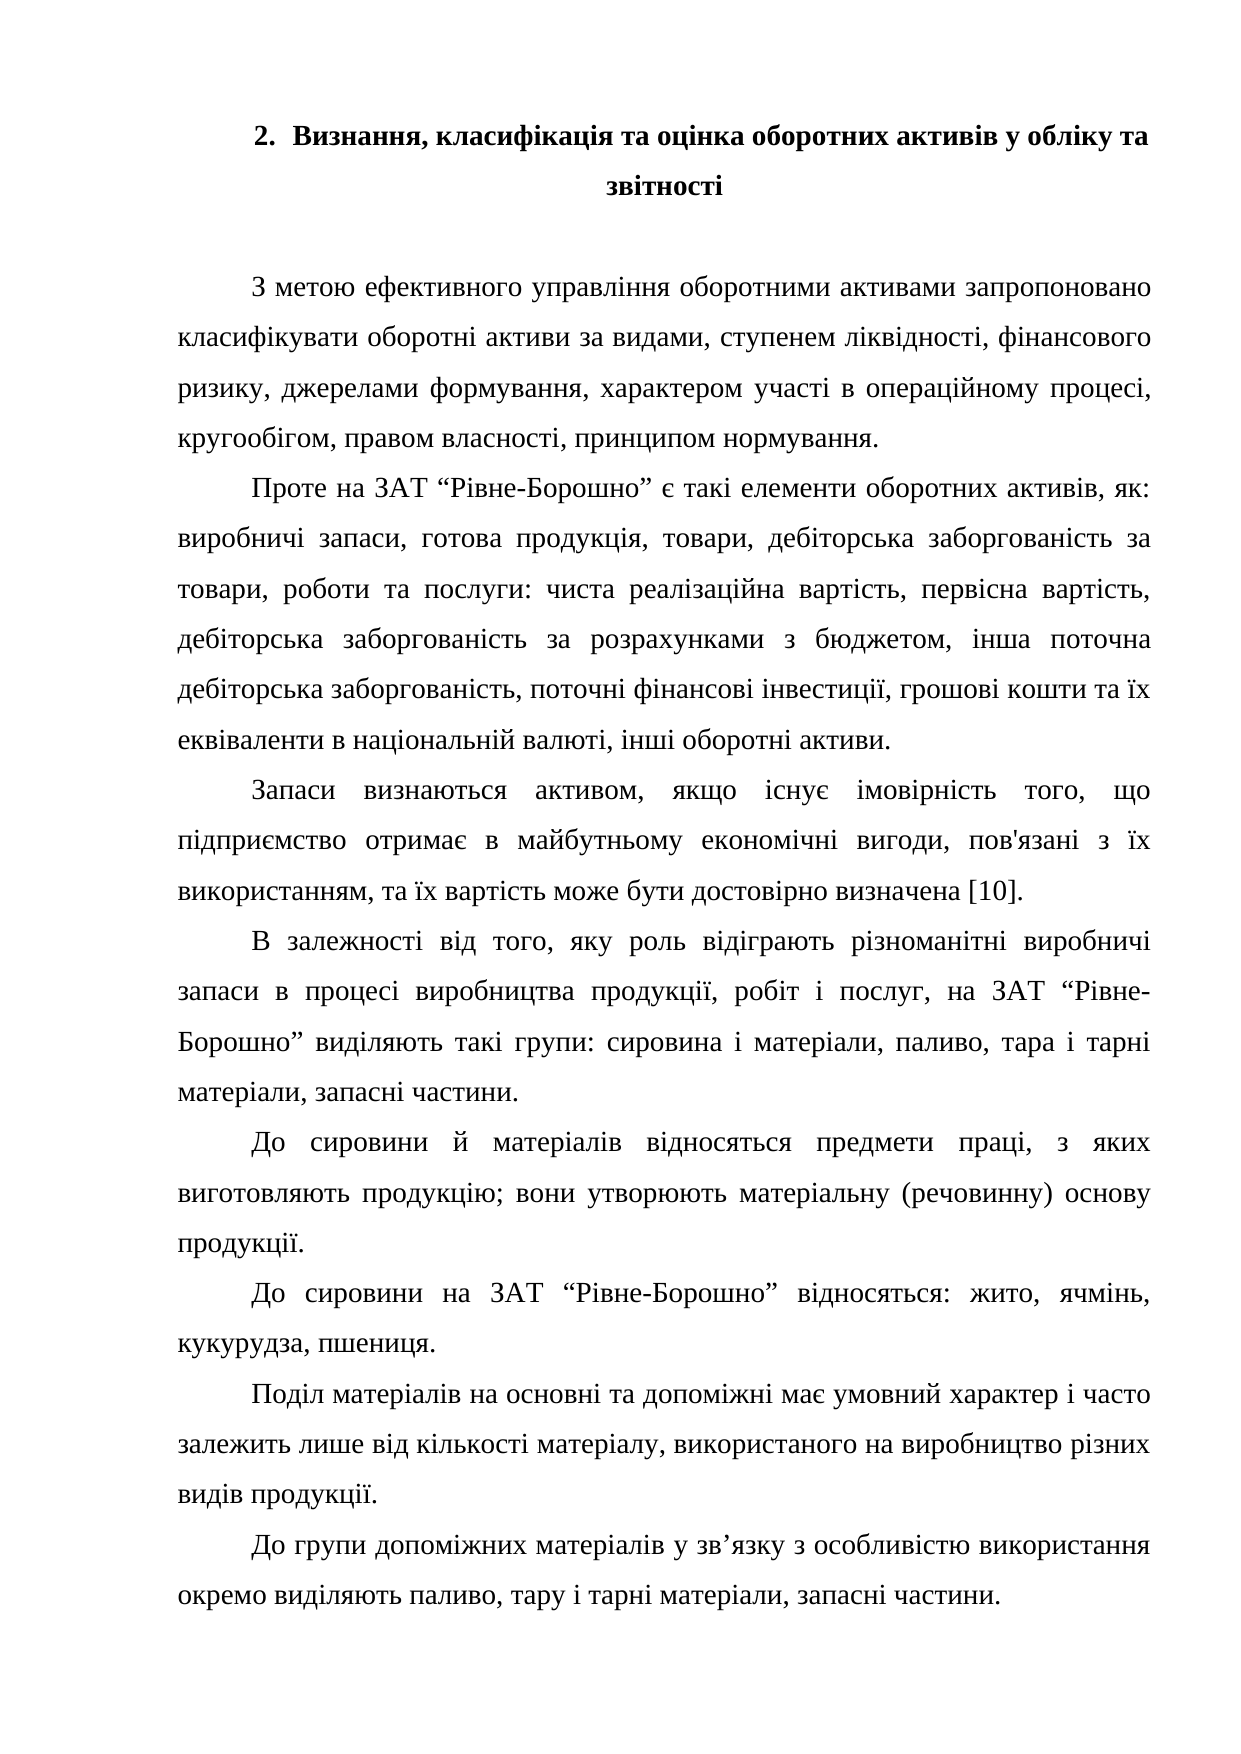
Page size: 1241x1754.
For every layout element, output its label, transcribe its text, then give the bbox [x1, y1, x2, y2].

text Поділ матеріалів на основні та допоміжні має умовний характер і часто залежить лише від кількості матеріалу, використаного на виробництво різних видів продукції. [177, 1376, 1152, 1510]
text В залежності від того, яку роль відіграють різноманітні виробничі запаси в процесі виробництва продукції, робіт і послуг, на ЗАТ “Рівне-Борошно” виділяють такі групи: сировина і матеріали, паливо, тара і тарні матеріали, запасні частини. [177, 923, 1152, 1108]
text Проте на ЗАТ “Рівне-Борошно” є такі елементи оборотних активів, як: виробничі запаси, готова продукція, товари, дебіторська заборгованість за товари, роботи та послуги: чиста реалізаційна вартість, первісна вартість, дебіторська заборгованість за розрахунками з бюджетом, інша поточна дебіторська заборгованість, поточні фінансові інвестиції, грошові кошти та їх еквіваленти в національній валюті, інші оборотні активи. [177, 470, 1152, 755]
text До групи допоміжних матеріалів у зв’язку з особливістю використання окремо виділяють паливо, тару і тарні матеріали, запасні частини. [177, 1527, 1152, 1611]
list Визнання, класифікація та оцінка оборотних активів у обліку та звітності [177, 118, 1152, 202]
text До сировини й матеріалів відносяться предмети праці, з яких виготовляють продукцію; вони утворюють матеріальну (речовинну) основу продукції. [177, 1124, 1152, 1258]
text З метою ефективного управління оборотними активами запропоновано класифікувати оборотні активи за видами, ступенем ліквідності, фінансового ризику, джерелами формування, характером участі в операційному процесі, кругообігом, правом власності, принципом нормування. [177, 269, 1152, 453]
text Запаси визнаються активом, якщо існує імовірність того, що підприємство отримає в майбутньому економічні вигоди, пов'язані з їх використанням, та їх вартість може бути достовірно визначена [10]. [177, 772, 1152, 906]
text До сировини на ЗАТ “Рівне-Борошно” відносяться: жито, ячмінь, кукурудза, пшениця. [177, 1275, 1152, 1359]
